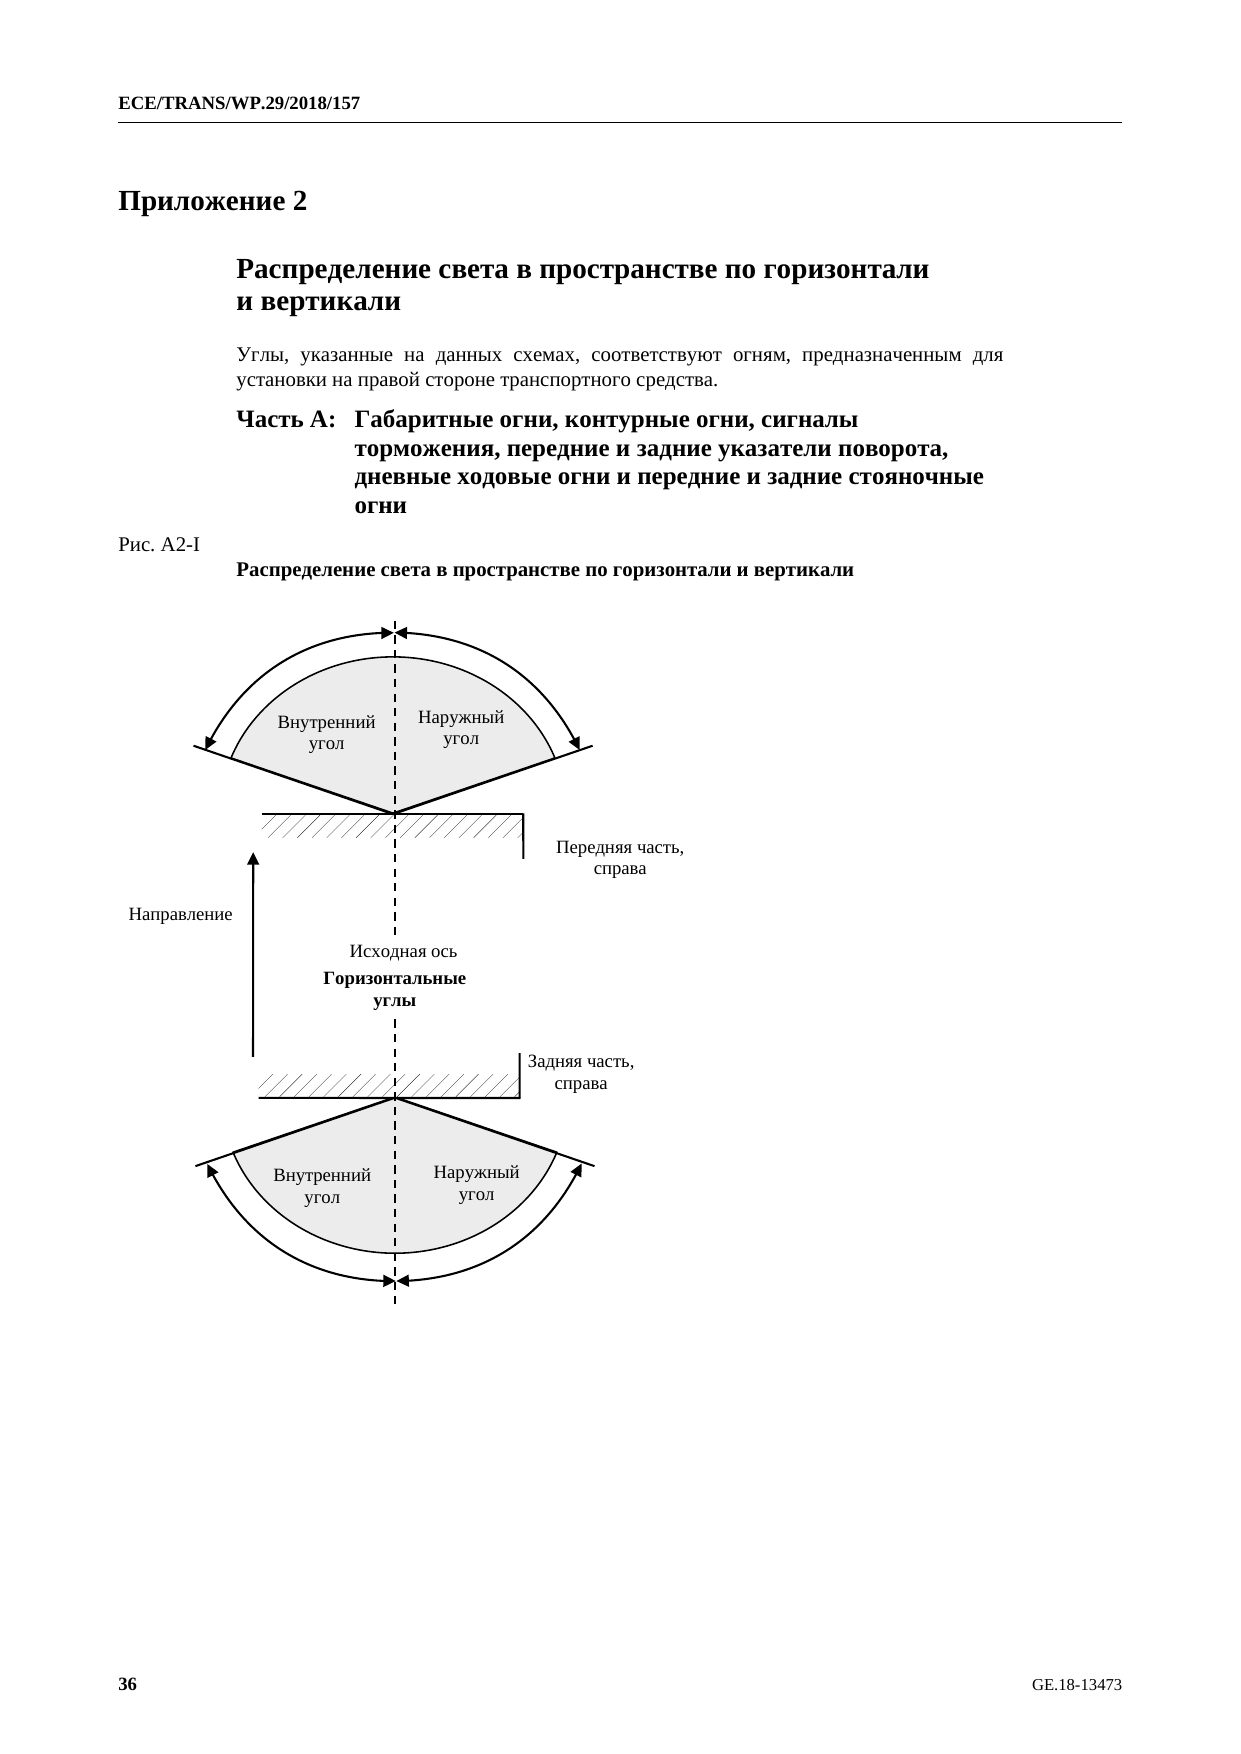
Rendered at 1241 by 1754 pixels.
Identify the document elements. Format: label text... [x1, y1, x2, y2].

text Углы, указанные на данных схемах, соответствуют огням, предназначенным для установки на правой стороне транспортного средства. [118, 341, 1004, 391]
text Рис. A2-I Распределение света в пространстве по горизонтали и вертикали [118, 531, 1004, 581]
text Приложение 2 [118, 185, 1004, 216]
text Распределение света в пространстве по горизонтали и вертикали [118, 254, 1004, 316]
text Часть А: Габаритные огни, контурные огни, сигналы торможения, передние и задние указатели поворота, дневные ходовые огни и передние и задние стояночные огни [236, 404, 1004, 519]
